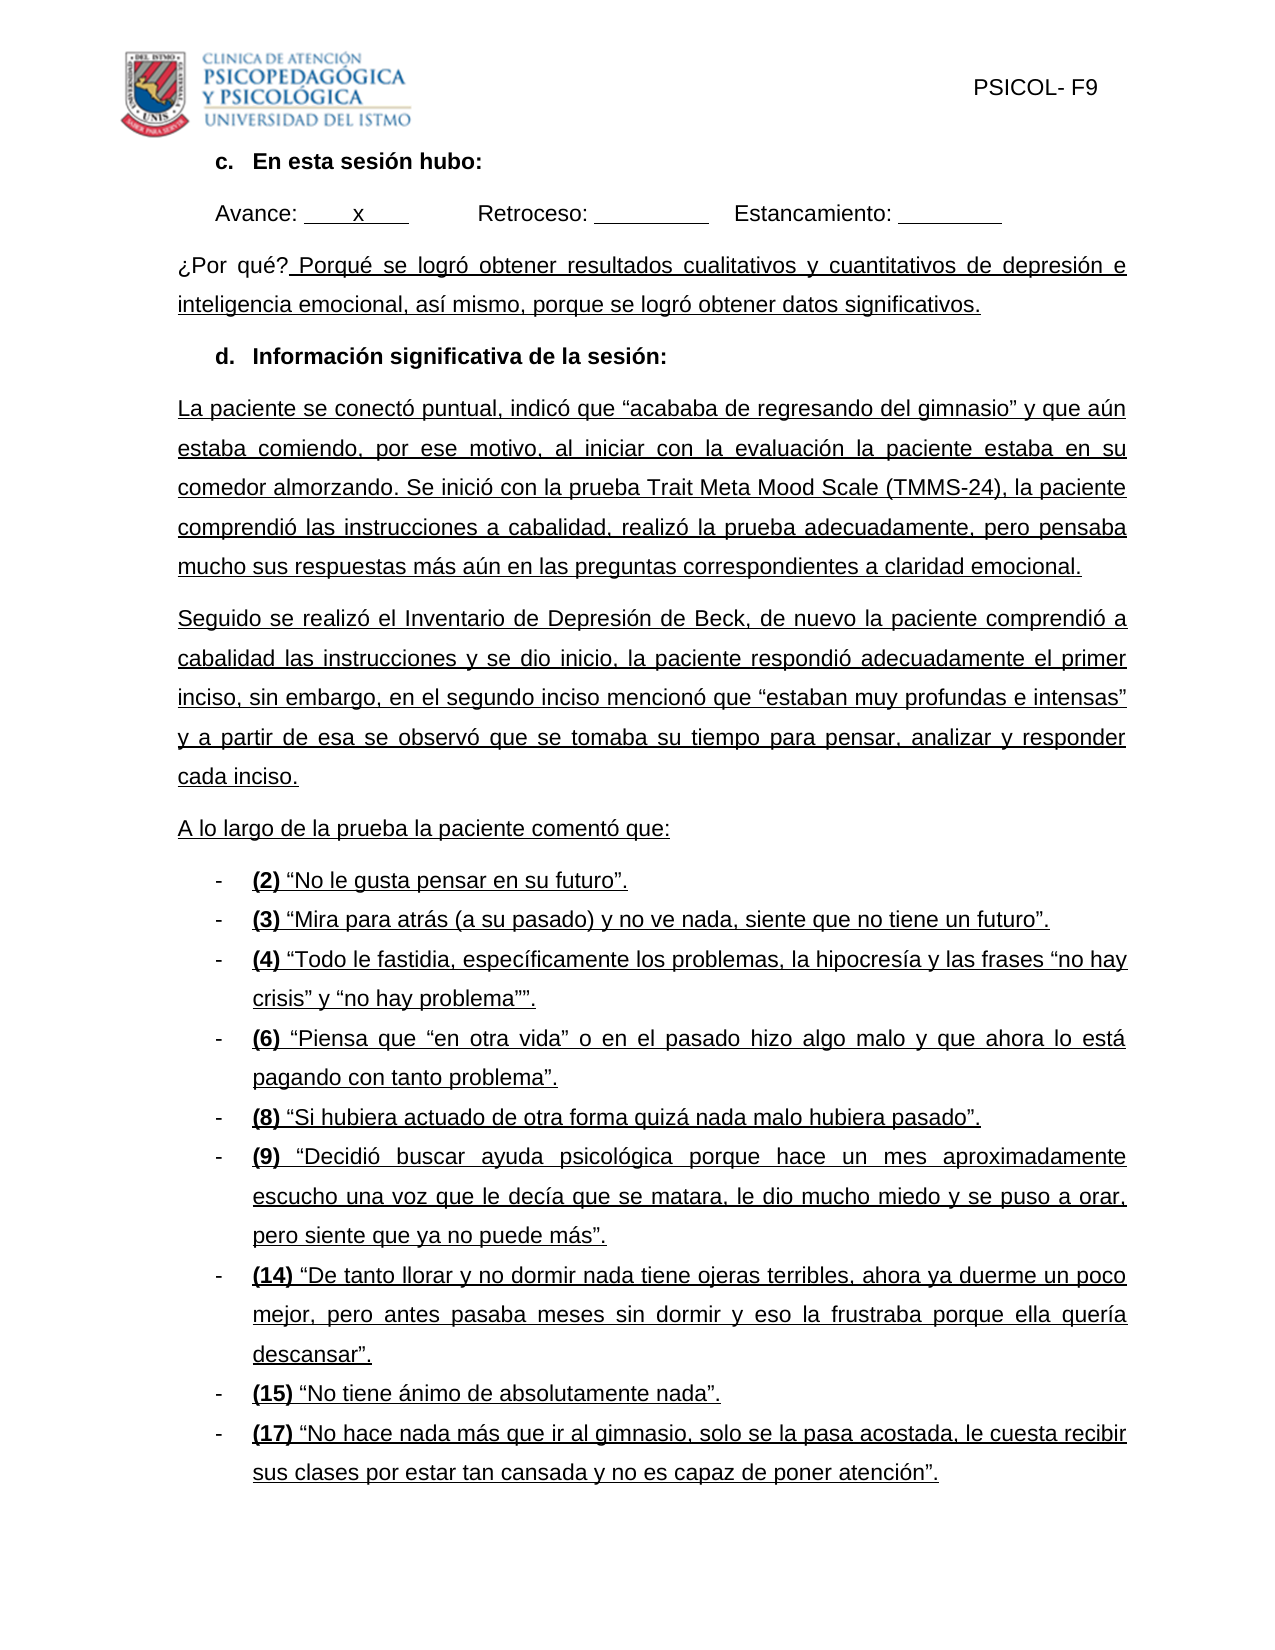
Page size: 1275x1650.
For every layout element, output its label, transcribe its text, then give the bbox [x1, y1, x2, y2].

list (9) “Decidió buscar ayuda psicológica porque hace un mes aproximadamente escucho una voz que le decía que se matara, le dio mucho miedo y se puso a orar, pero siente que ya no puede más”. [215, 1143, 1127, 1248]
picture [65, 20, 437, 148]
list (3) “Mira para atrás (a su pasado) y no ve nada, siente que no tiene un futuro”. [215, 906, 1127, 933]
list En esta sesión hubo: [215, 148, 1127, 174]
list (15) “No tiene ánimo de absolutamente nada”. [215, 1380, 1127, 1406]
list (14) “De tanto llorar y no dormir nada tiene ojeras terribles, ahora ya duerme un poco mejor, pero antes pasaba meses sin dormir y eso la frustraba porque ella quería descansar”. [215, 1262, 1127, 1367]
text La paciente se conectó puntual, indicó que “acababa de regresando del gimnasio” y que aún estaba comiendo, por ese motivo, al iniciar con la evaluación la paciente estaba en su comedor almorzando. Se inició con la prueba Trait Meta Mood Scale (TMMS-24), la paciente comprendió las instrucciones a cabalidad, realizó la prueba adecuadamente, pero pensaba mucho sus respuestas más aún en las preguntas correspondientes a claridad emocional. [177, 537, 1127, 579]
text Avance: x Retroceso: Estancamiento: [215, 200, 1127, 226]
text Seguido se realizó el Inventario de Depresión de Beck, de nuevo la paciente comprendió a cabalidad las instrucciones y se dio inicio, la paciente respondió adecuadamente el primer inciso, sin embargo, en el segundo inciso mencionó que “estaban muy profundas e intensas” y a partir de esa se observó que se tomaba su tiempo para pensar, analizar y responder cada inciso. [177, 629, 1127, 667]
text A lo largo de la prueba la paciente comentó que: [177, 815, 1127, 841]
text Seguido se realizó el Inventario de Depresión de Beck, de nuevo la paciente comprendió a cabalidad las instrucciones y se dio inicio, la paciente respondió adecuadamente el primer inciso, sin embargo, en el segundo inciso mencionó que “estaban muy profundas e intensas” y a partir de esa se observó que se tomaba su tiempo para pensar, analizar y responder cada inciso. [177, 668, 1127, 707]
text La paciente se conectó puntual, indicó que “acababa de regresando del gimnasio” y que aún estaba comiendo, por ese motivo, al iniciar con la evaluación la paciente estaba en su comedor almorzando. Se inició con la prueba Trait Meta Mood Scale (TMMS-24), la paciente comprendió las instrucciones a cabalidad, realizó la prueba adecuadamente, pero pensaba mucho sus respuestas más aún en las preguntas correspondientes a claridad emocional. [177, 498, 1127, 536]
text La paciente se conectó puntual, indicó que “acababa de regresando del gimnasio” y que aún estaba comiendo, por ese motivo, al iniciar con la evaluación la paciente estaba en su comedor almorzando. Se inició con la prueba Trait Meta Mood Scale (TMMS-24), la paciente comprendió las instrucciones a cabalidad, realizó la prueba adecuadamente, pero pensaba mucho sus respuestas más aún en las preguntas correspondientes a claridad emocional. [177, 395, 1127, 457]
list Información significativa de la sesión: [215, 343, 1127, 369]
text La paciente se conectó puntual, indicó que “acababa de regresando del gimnasio” y que aún estaba comiendo, por ese motivo, al iniciar con la evaluación la paciente estaba en su comedor almorzando. Se inició con la prueba Trait Meta Mood Scale (TMMS-24), la paciente comprendió las instrucciones a cabalidad, realizó la prueba adecuadamente, pero pensaba mucho sus respuestas más aún en las preguntas correspondientes a claridad emocional. [177, 458, 1127, 497]
list (8) “Si hubiera actuado de otra forma quizá nada malo hubiera pasado”. [215, 1104, 1127, 1130]
text ¿Por qué? Porqué se logró obtener resultados cualitativos y cuantitativos de depresión e inteligencia emocional, así mismo, porque se logró obtener datos significativos. [177, 252, 1127, 317]
list (2) “No le gusta pensar en su futuro”. [215, 867, 1127, 893]
list (6) “Piensa que “en otra vida” o en el pasado hizo algo malo y que ahora lo está pagando con tanto problema”. [215, 1025, 1127, 1091]
list (4) “Todo le fastidia, específicamente los problemas, la hipocresía y las frases “no hay crisis” y “no hay problema””. [215, 946, 1127, 1012]
text Seguido se realizó el Inventario de Depresión de Beck, de nuevo la paciente comprendió a cabalidad las instrucciones y se dio inicio, la paciente respondió adecuadamente el primer inciso, sin embargo, en el segundo inciso mencionó que “estaban muy profundas e intensas” y a partir de esa se observó que se tomaba su tiempo para pensar, analizar y responder cada inciso. [177, 708, 1127, 789]
list (17) “No hace nada más que ir al gimnasio, solo se la pasa acostada, le cuesta recibir sus clases por estar tan cansada y no es capaz de poner atención”. [215, 1419, 1127, 1485]
